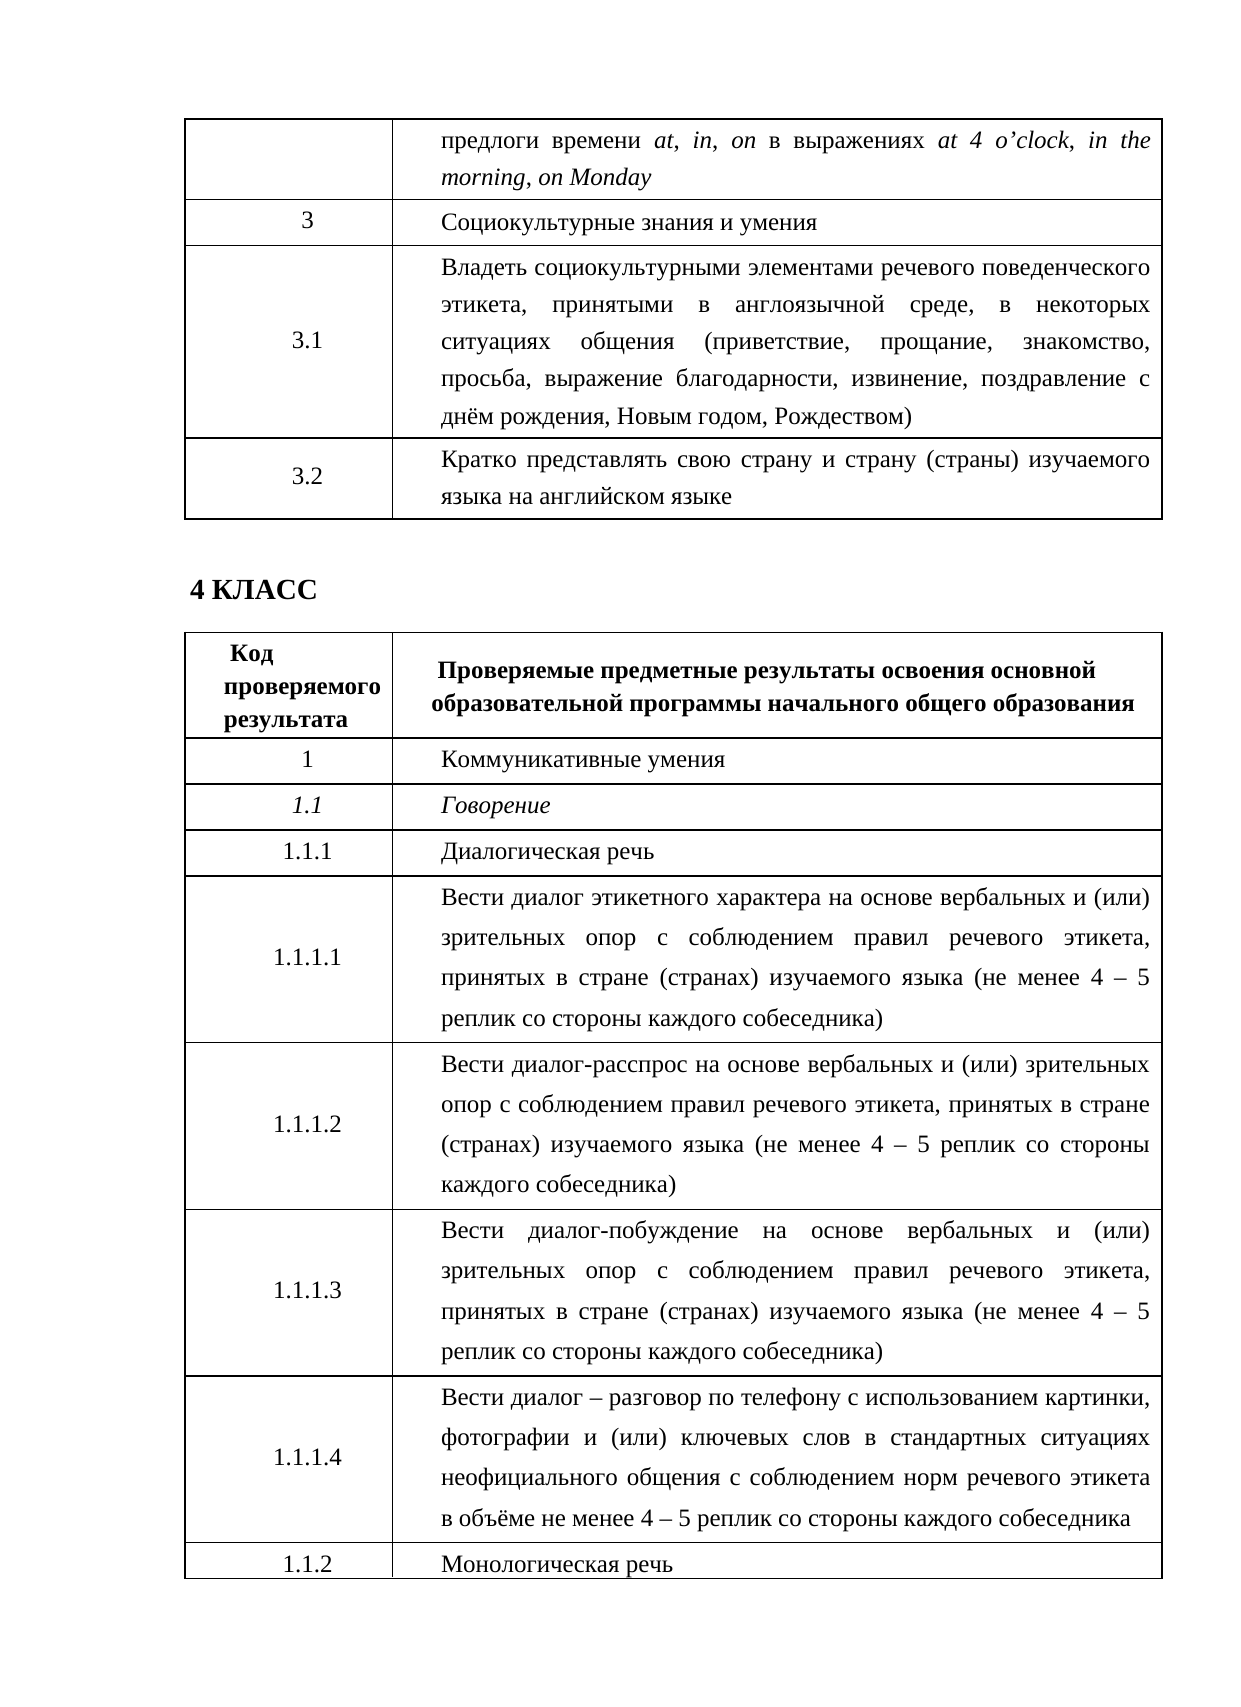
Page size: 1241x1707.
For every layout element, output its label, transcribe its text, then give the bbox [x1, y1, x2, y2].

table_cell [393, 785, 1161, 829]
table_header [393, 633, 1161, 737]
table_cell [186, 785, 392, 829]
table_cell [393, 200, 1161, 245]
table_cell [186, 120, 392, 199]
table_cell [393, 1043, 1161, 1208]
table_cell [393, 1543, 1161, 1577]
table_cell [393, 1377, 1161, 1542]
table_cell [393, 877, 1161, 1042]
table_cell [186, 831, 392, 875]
text 4 КЛАСС [190, 572, 1152, 606]
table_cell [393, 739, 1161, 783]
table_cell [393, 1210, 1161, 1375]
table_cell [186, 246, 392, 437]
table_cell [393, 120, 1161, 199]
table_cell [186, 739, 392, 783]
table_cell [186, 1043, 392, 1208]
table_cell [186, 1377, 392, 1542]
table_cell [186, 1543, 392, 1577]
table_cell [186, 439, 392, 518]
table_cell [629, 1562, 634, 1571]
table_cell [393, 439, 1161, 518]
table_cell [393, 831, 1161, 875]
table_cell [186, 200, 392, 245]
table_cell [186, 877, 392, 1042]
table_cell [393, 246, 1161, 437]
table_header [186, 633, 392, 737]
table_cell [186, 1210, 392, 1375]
